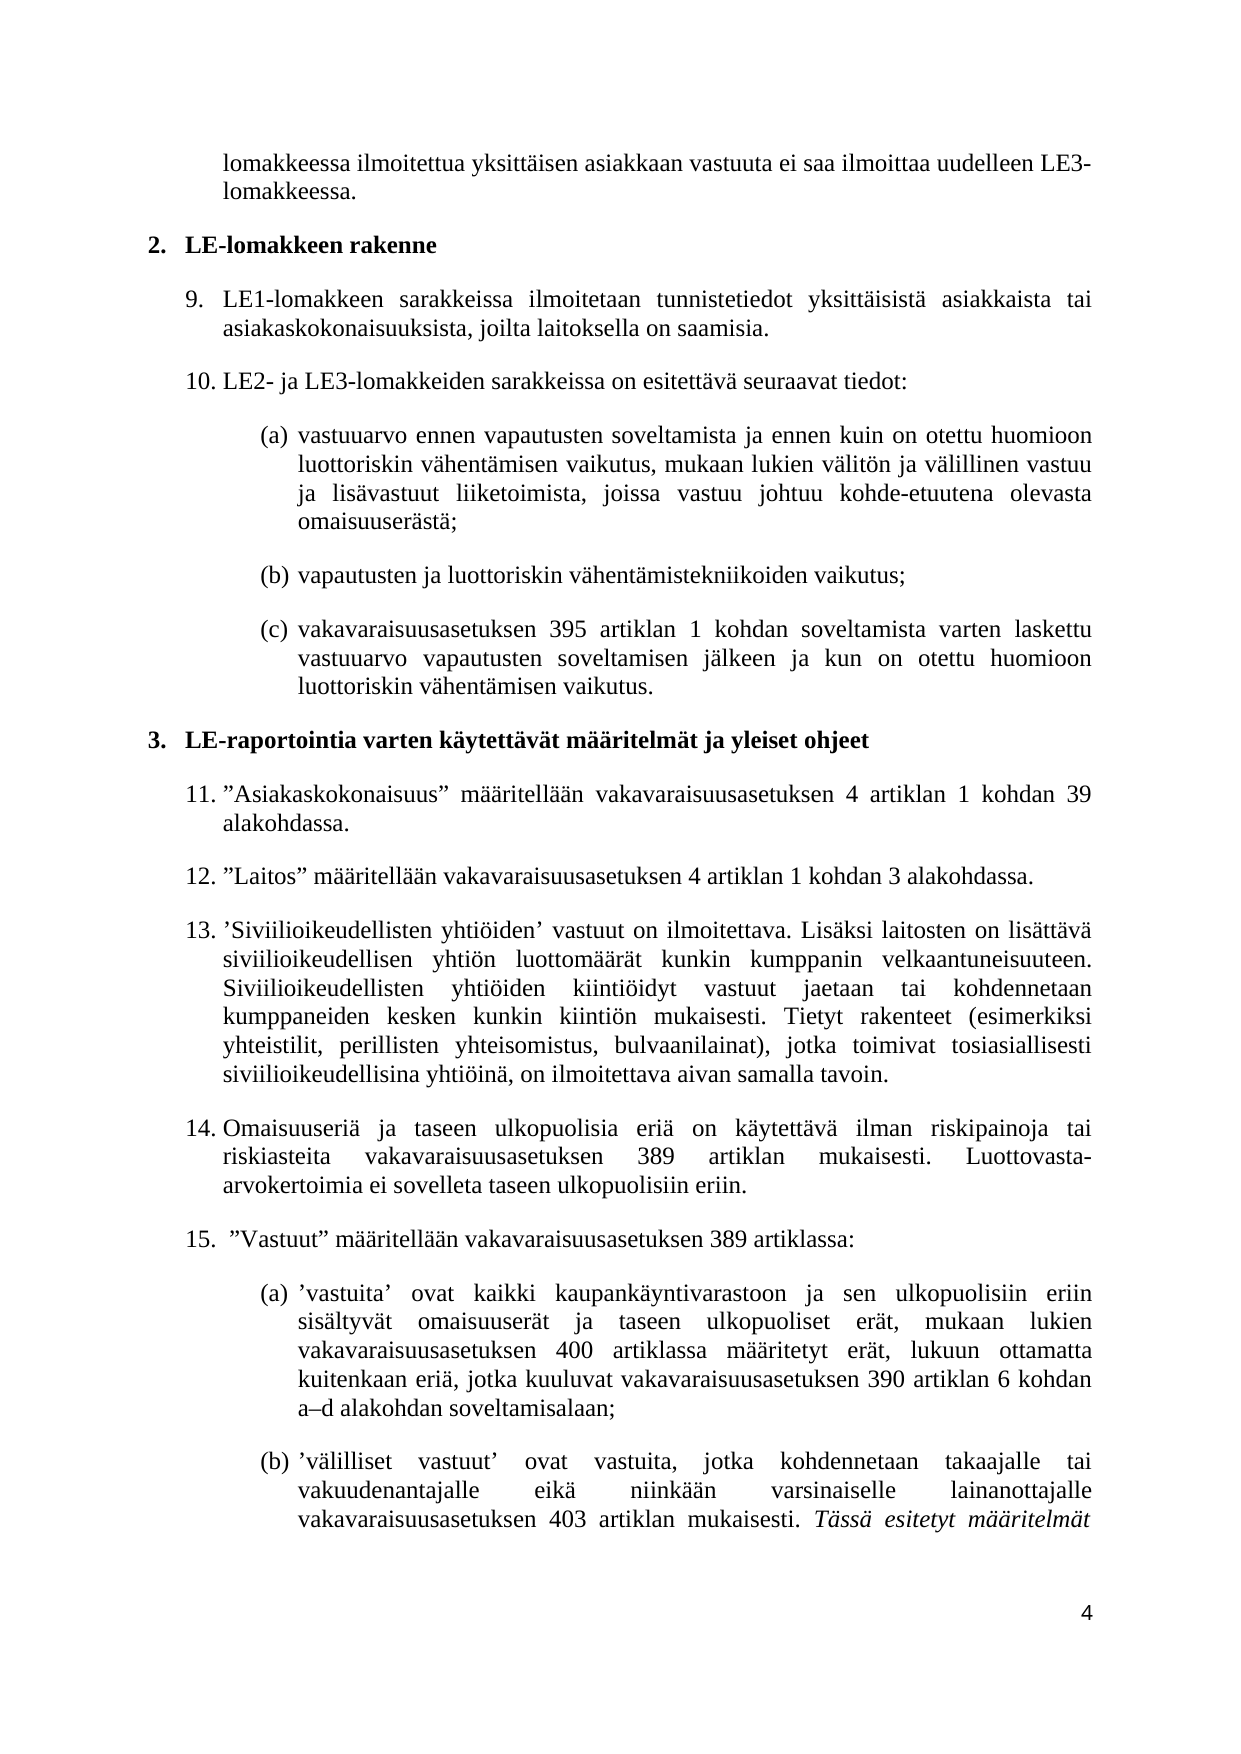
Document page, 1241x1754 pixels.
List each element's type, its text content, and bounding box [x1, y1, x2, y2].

list vakavaraisuusasetuksen 395 artiklan 1 kohdan soveltamista varten laskettu vastuuarvo vapautusten soveltamisen jälkeen ja kun on otettu huomioon luottoriskin vähentämisen vaikutus. [260, 614, 1093, 700]
list vastuuarvo ennen vapautusten soveltamista ja ennen kuin on otettu huomioon luottoriskin vähentämisen vaikutus, mukaan lukien välitön ja välillinen vastuu ja lisävastuut liiketoimista, joissa vastuu johtuu kohde-etuutena olevasta omaisuuserästä; [260, 420, 1093, 535]
text ”Laitos” määritellään vakavaraisuusasetuksen 4 artiklan 1 kohdan 3 alakohdassa. [185, 861, 1093, 890]
list ’vastuita’ ovat kaikki kaupankäyntivarastoon ja sen ulkopuolisiin eriin sisältyvät omaisuuserät ja taseen ulkopuoliset erät, mukaan lukien vakavaraisuusasetuksen 400 artiklassa määritetyt erät, lukuun ottamatta kuitenkaan eriä, jotka kuuluvat vakavaraisuusasetuksen 390 artiklan 6 kohdan a–d alakohdan soveltamisalaan; [260, 1278, 1093, 1421]
text LE1-lomakkeen sarakkeissa ilmoitetaan tunnistetiedot yksittäisistä asiakkaista tai asiakaskokonaisuuksista, joilta laitoksella on saamisia. [185, 284, 1093, 341]
text ”Vastuut” määritellään vakavaraisuusasetuksen 389 artiklassa: [185, 1224, 1093, 1253]
text ’Siviilioikeudellisten yhtiöiden’ vastuut on ilmoitettava. Lisäksi laitosten on lisättävä siviilioikeudellisen yhtiön luottomäärät kunkin kumppanin velkaantuneisuuteen. Siviilioikeudellisten yhtiöiden kiintiöidyt vastuut jaetaan tai kohdennetaan kumppaneiden kesken kunkin kiintiön mukaisesti. Tietyt rakenteet (esimerkiksi yhteistilit, perillisten yhteisomistus, bulvaanilainat), jotka toimivat tosiasiallisesti siviilioikeudellisina yhtiöinä, on ilmoitettava aivan samalla tavoin. [185, 915, 1093, 1088]
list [260, 1446, 1093, 1533]
text ”Asiakaskokonaisuus” määritellään vakavaraisuusasetuksen 4 artiklan 1 kohdan 39 alakohdassa. [185, 779, 1093, 836]
list vapautusten ja luottoriskin vähentämistekniikoiden vaikutus; [260, 560, 1093, 589]
list LE-raportointia varten käytettävät määritelmät ja yleiset ohjeet [148, 725, 1093, 754]
text LE2- ja LE3-lomakkeiden sarakkeissa on esitettävä seuraavat tiedot: [185, 366, 1093, 395]
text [185, 148, 1093, 205]
list LE-lomakkeen rakenne [148, 230, 1093, 259]
text Omaisuuseriä ja taseen ulkopuolisia eriä on käytettävä ilman riskipainoja tai riskiasteita vakavaraisuusasetuksen 389 artiklan mukaisesti. Luottovasta-arvokertoimia ei sovelleta taseen ulkopuolisiin eriin. [185, 1113, 1093, 1199]
